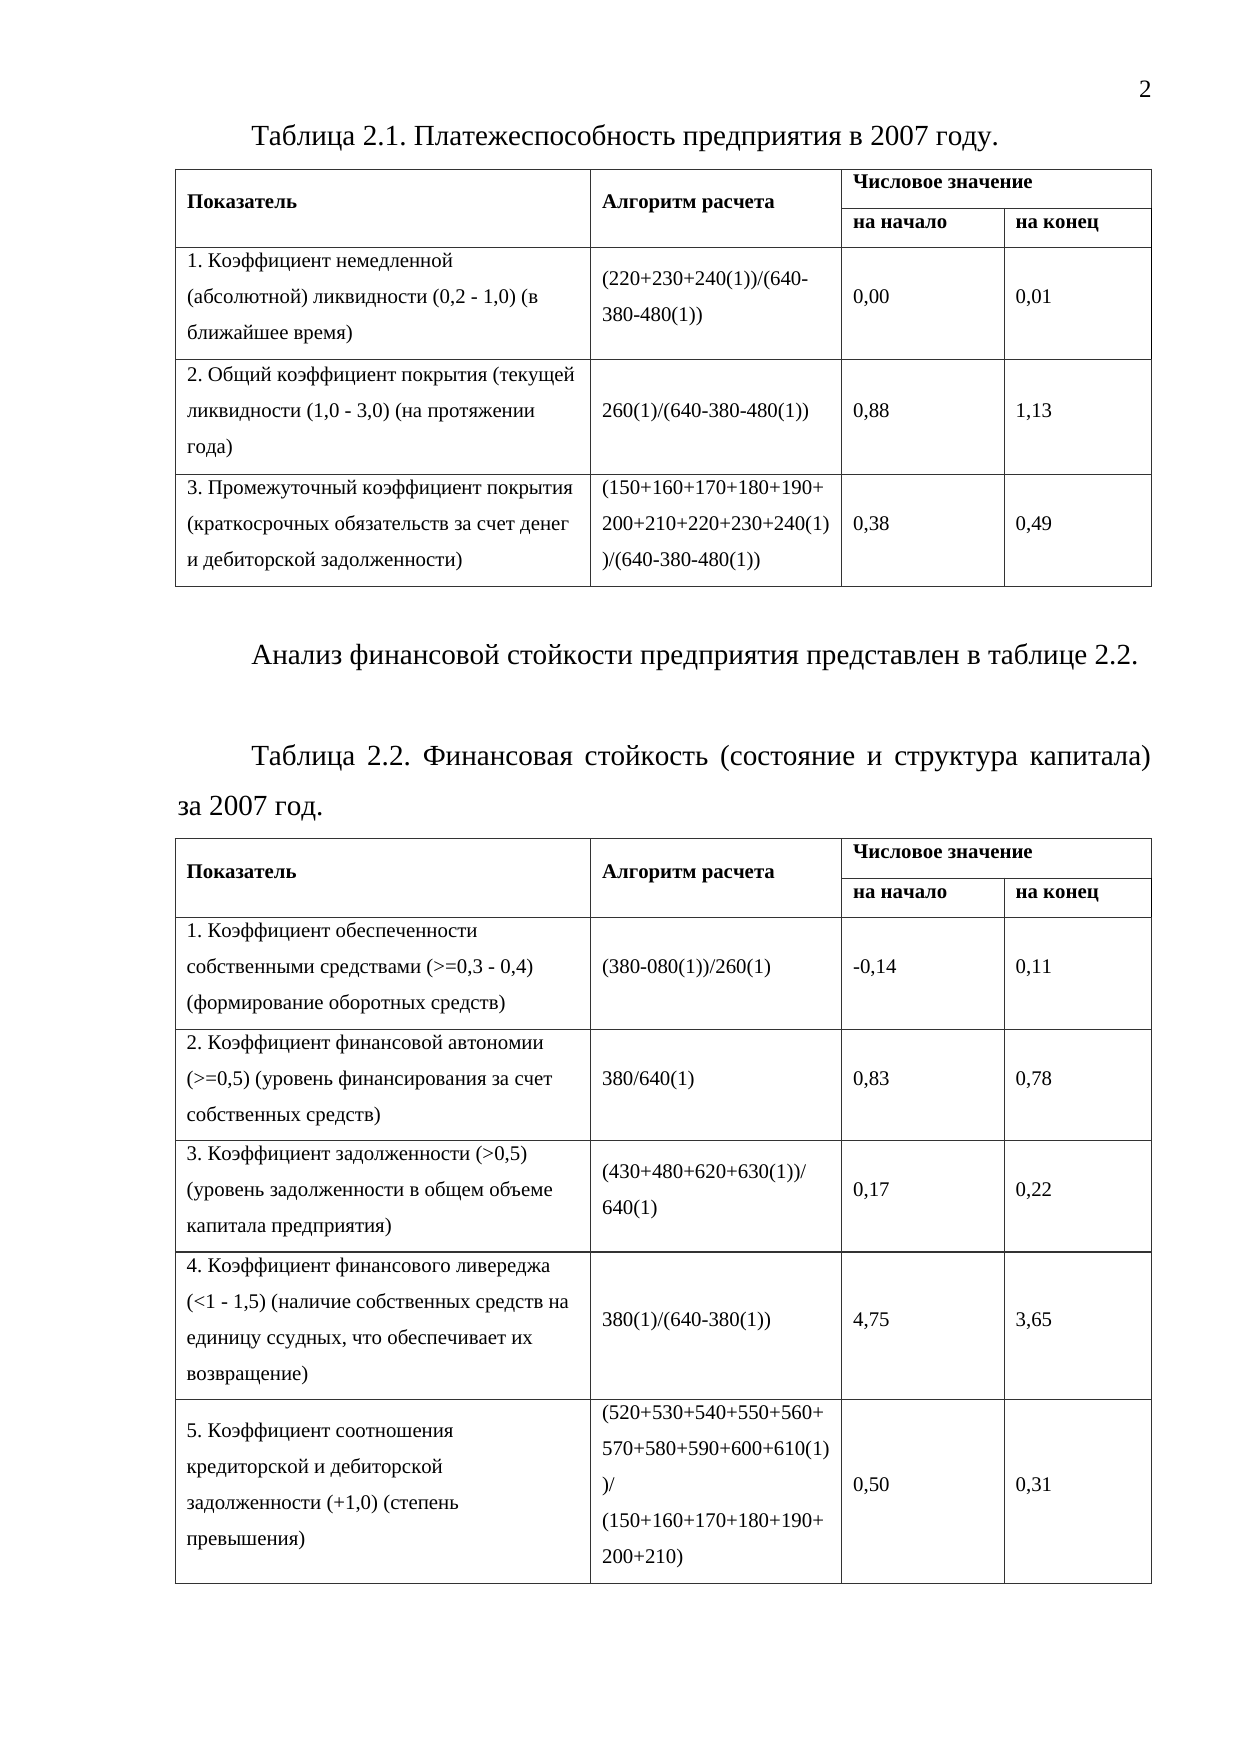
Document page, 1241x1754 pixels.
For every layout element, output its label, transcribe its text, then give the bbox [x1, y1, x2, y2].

table_cell 1,13 [1005, 360, 1151, 474]
table_cell (220+230+240(1))/(640-380-480(1)) [591, 248, 841, 359]
table_cell 0,78 [1005, 1030, 1151, 1140]
text Таблица 2.2. Финансовая стойкость (состояние и структура капитала) за 2007 год. [177, 738, 1152, 822]
table_cell 1. Коэффициент немедленной (абсолютной) ликвидности (0,2 - 1,0) (в ближайшее время) [176, 248, 590, 359]
text Анализ финансовой стойкости предприятия представлен в таблице 2.2. [177, 637, 1152, 671]
table_cell 2. Общий коэффициент покрытия (текущей ликвидности (1,0 - 3,0) (на протяжении года) [176, 360, 590, 474]
table_cell 0,31 [1005, 1400, 1151, 1582]
table_cell 0,38 [842, 475, 1004, 586]
table_cell 1. Коэффициент обеспеченности собственными средствами (>=0,3 - 0,4) (формирование оборотных средств) [176, 918, 590, 1028]
table_cell 4,75 [842, 1253, 1004, 1399]
table_cell 0,49 [1005, 475, 1151, 586]
table_cell на конец [1005, 879, 1151, 917]
table_cell 0,50 [842, 1400, 1004, 1582]
table_cell 0,11 [1005, 918, 1151, 1028]
table_header Числовое значение [842, 839, 1151, 878]
table_cell 3. Промежуточный коэффициент покрытия (краткосрочных обязательств за счет денег и дебиторской задолженности) [176, 475, 590, 586]
table_cell 0,01 [1005, 248, 1151, 359]
table_cell на начало [842, 209, 1004, 247]
table_cell 0,22 [1005, 1141, 1151, 1251]
table_cell 5. Коэффициент соотношения кредиторской и дебиторской задолженности (+1,0) (степень превышения) [176, 1400, 590, 1582]
table_cell 3,65 [1005, 1253, 1151, 1399]
table_cell (430+480+620+630(1))/640(1) [591, 1141, 841, 1251]
table_cell 0,88 [842, 360, 1004, 474]
table_header Алгоритм расчета [591, 170, 841, 247]
table_cell на конец [1005, 209, 1151, 247]
table_header Числовое значение [842, 170, 1151, 208]
table_cell 3. Коэффициент задолженности (>0,5) (уровень задолженности в общем объеме капитала предприятия) [176, 1141, 590, 1251]
table_cell (150+160+170+180+190+200+210+220+230+240(1))/(640-380-480(1)) [591, 475, 841, 586]
table_cell 380/640(1) [591, 1030, 841, 1140]
table_cell -0,14 [842, 918, 1004, 1028]
table_cell 2. Коэффициент финансовой автономии (>=0,5) (уровень финансирования за счет собственных средств) [176, 1030, 590, 1140]
table_cell на начало [842, 879, 1004, 917]
table_cell (520+530+540+550+560+570+580+590+600+610(1))/(150+160+170+180+190+200+210) [591, 1400, 841, 1582]
table_cell (380-080(1))/260(1) [591, 918, 841, 1028]
table_cell 0,17 [842, 1141, 1004, 1251]
table_cell 0,83 [842, 1030, 1004, 1140]
table_header Алгоритм расчета [591, 839, 841, 917]
table_cell 380(1)/(640-380(1)) [591, 1253, 841, 1399]
text Таблица 2.1. Платежеспособность предприятия в 2007 году. [177, 118, 1152, 152]
table_header Показатель [176, 170, 590, 247]
table_header Показатель [176, 839, 590, 917]
table_cell 0,00 [842, 248, 1004, 359]
table_cell 4. Коэффициент финансового ливереджа (<1 - 1,5) (наличие собственных средств на единицу ссудных, что обеспечивает их возвращение) [176, 1253, 590, 1399]
table_cell 260(1)/(640-380-480(1)) [591, 360, 841, 474]
